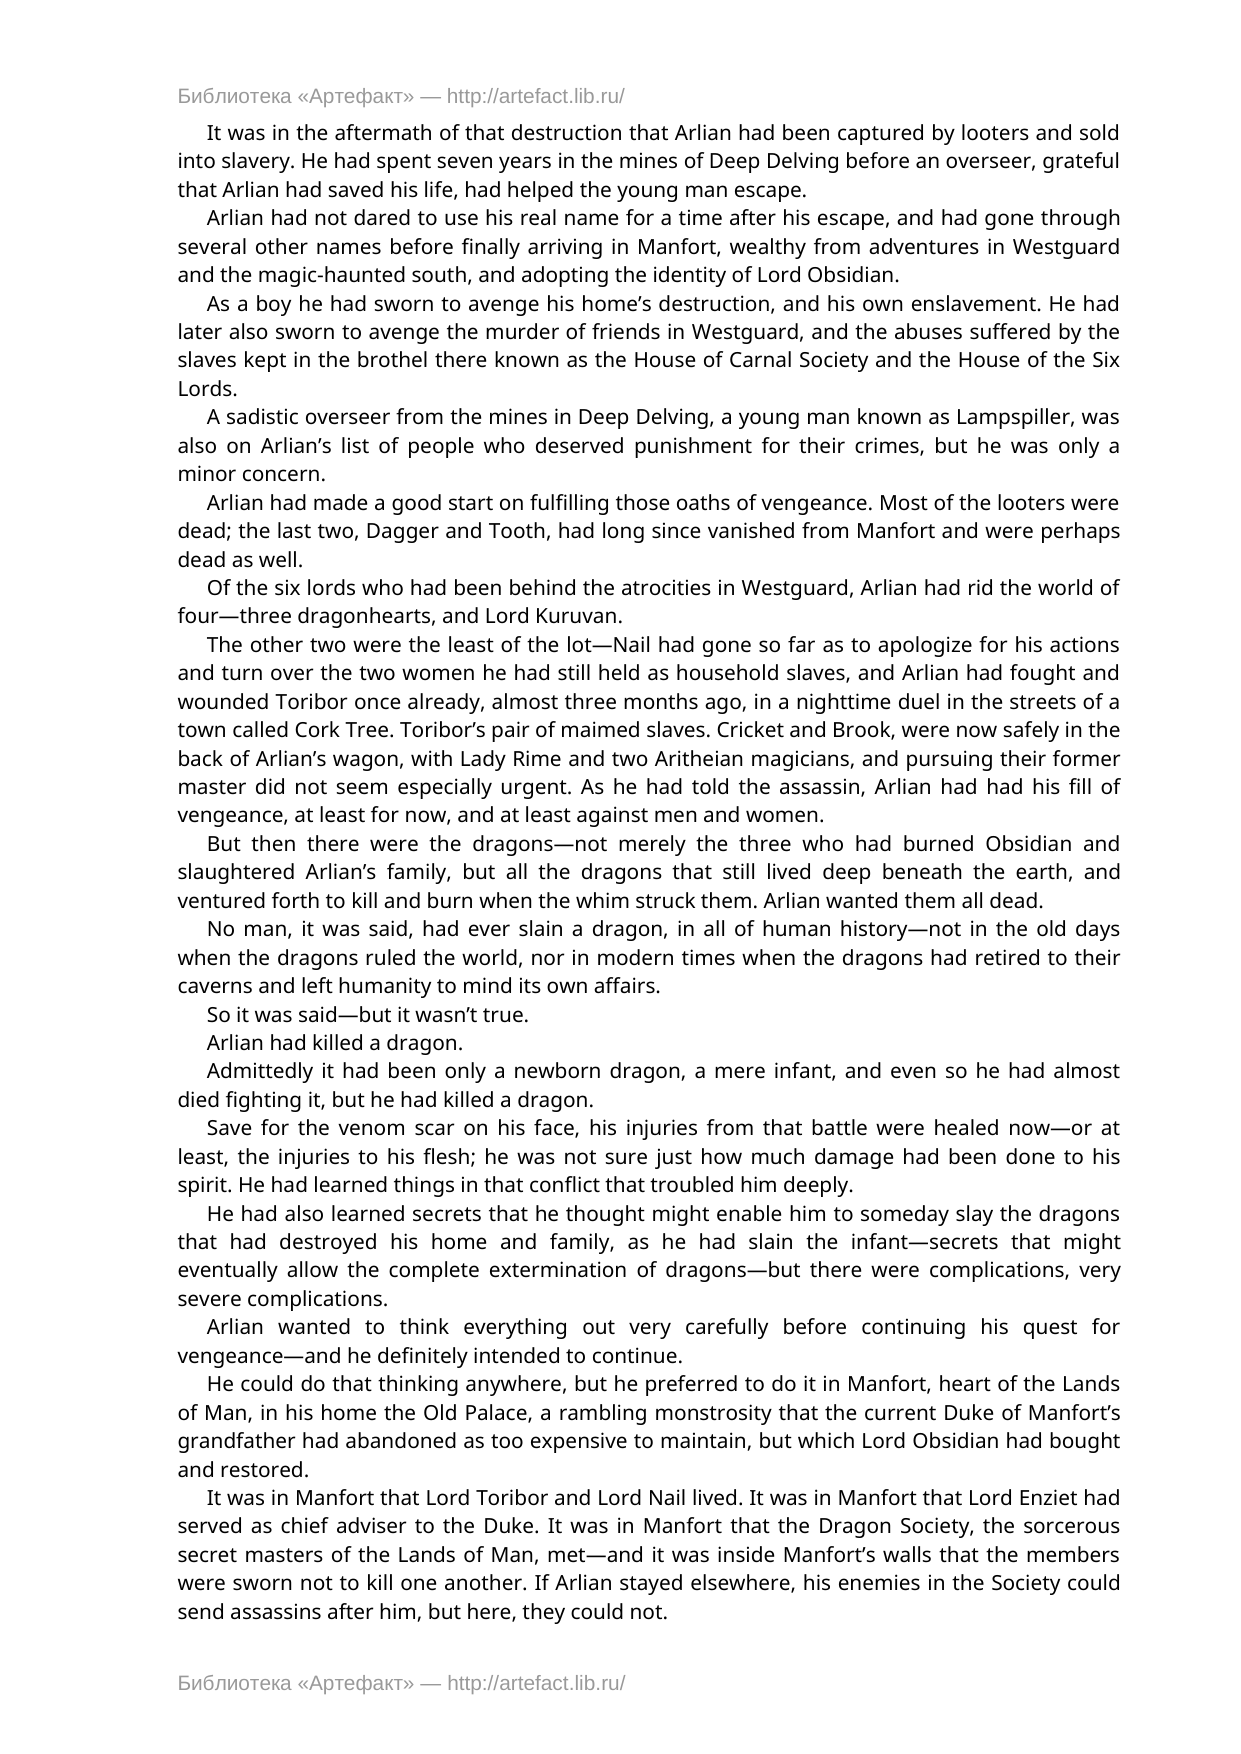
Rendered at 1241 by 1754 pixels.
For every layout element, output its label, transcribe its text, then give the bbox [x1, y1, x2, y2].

text It was in Manfort that Lord Toribor and Lord Nail lived. It was in Manfort that Lord Enziet had served as chief adviser to the Duke. It was in Manfort that the Dragon Society, the sorcerous secret masters of the Lands of Man, met—and it was inside Manfort’s walls that the members were sworn not to kill one another. If Arlian stayed elsewhere, his enemies in the Society could send assassins after him, but here, they could not. [177, 1483, 1122, 1625]
text But then there were the dragons—not merely the three who had burned Obsidian and slaughtered Arlian’s family, but all the dragons that still lived deep beneath the earth, and ventured forth to kill and burn when the whim struck them. Arlian wanted them all dead. [177, 829, 1122, 914]
text It was in the aftermath of that destruction that Arlian had been captured by looters and sold into slavery. He had spent seven years in the mines of Deep Delving before an overseer, grateful that Arlian had saved his life, had helped the young man escape. [177, 118, 1122, 203]
text So it was said—but it wasn’t true. [177, 1000, 1122, 1028]
text Arlian had made a good start on fulfilling those oaths of vengeance. Most of the looters were dead; the last two, Dagger and Tooth, had long since vanished from Manfort and were perhaps dead as well. [177, 488, 1122, 573]
text He could do that thinking anywhere, but he preferred to do it in Manfort, heart of the Lands of Man, in his home the Old Palace, a rambling monstrosity that the current Duke of Manfort’s grandfather had abandoned as too expensive to maintain, but which Lord Obsidian had bought and restored. [177, 1369, 1122, 1483]
text Arlian had killed a dragon. [177, 1028, 1122, 1057]
text Of the six lords who had been behind the atrocities in Westguard, Arlian had rid the world of four—three dragonhearts, and Lord Kuruvan. [177, 573, 1122, 630]
text The other two were the least of the lot—Nail had gone so far as to apologize for his actions and turn over the two women he had still held as household slaves, and Arlian had fought and wounded Toribor once already, almost three months ago, in a nighttime duel in the streets of a town called Cork Tree. Toribor’s pair of maimed slaves. Cricket and Brook, were now safely in the back of Arlian’s wagon, with Lady Rime and two Aritheian magicians, and pursuing their former master did not seem especially urgent. As he had told the assassin, Arlian had had his fill of vengeance, at least for now, and at least against men and women. [177, 630, 1122, 829]
text Save for the venom scar on his face, his injuries from that battle were healed now—or at least, the injuries to his flesh; he was not sure just how much damage had been done to his spirit. He had learned things in that conflict that troubled him deeply. [177, 1113, 1122, 1199]
text Arlian had not dared to use his real name for a time after his escape, and had gone through several other names before finally arriving in Manfort, wealthy from adventures in Westguard and the magic-haunted south, and adopting the identity of Lord Obsidian. [177, 203, 1122, 289]
text He had also learned secrets that he thought might enable him to someday slay the dragons that had destroyed his home and family, as he had slain the infant—secrets that might eventually allow the complete extermination of dragons—but there were complications, very severe complications. [177, 1199, 1122, 1312]
text No man, it was said, had ever slain a dragon, in all of human history—not in the old days when the dragons ruled the world, nor in modern times when the dragons had retired to their caverns and left humanity to mind its own affairs. [177, 914, 1122, 1000]
text As a boy he had sworn to avenge his home’s destruction, and his own enslavement. He had later also sworn to avenge the murder of friends in Westguard, and the abuses suffered by the slaves kept in the brothel there known as the House of Carnal Society and the House of the Six Lords. [177, 289, 1122, 402]
text Arlian wanted to think everything out very carefully before continuing his quest for vengeance—and he definitely intended to continue. [177, 1312, 1122, 1369]
text A sadistic overseer from the mines in Deep Delving, a young man known as Lampspiller, was also on Arlian’s list of people who deserved punishment for their crimes, but he was only a minor concern. [177, 402, 1122, 488]
text Admittedly it had been only a newborn dragon, a mere infant, and even so he had almost died fighting it, but he had killed a dragon. [177, 1057, 1122, 1113]
